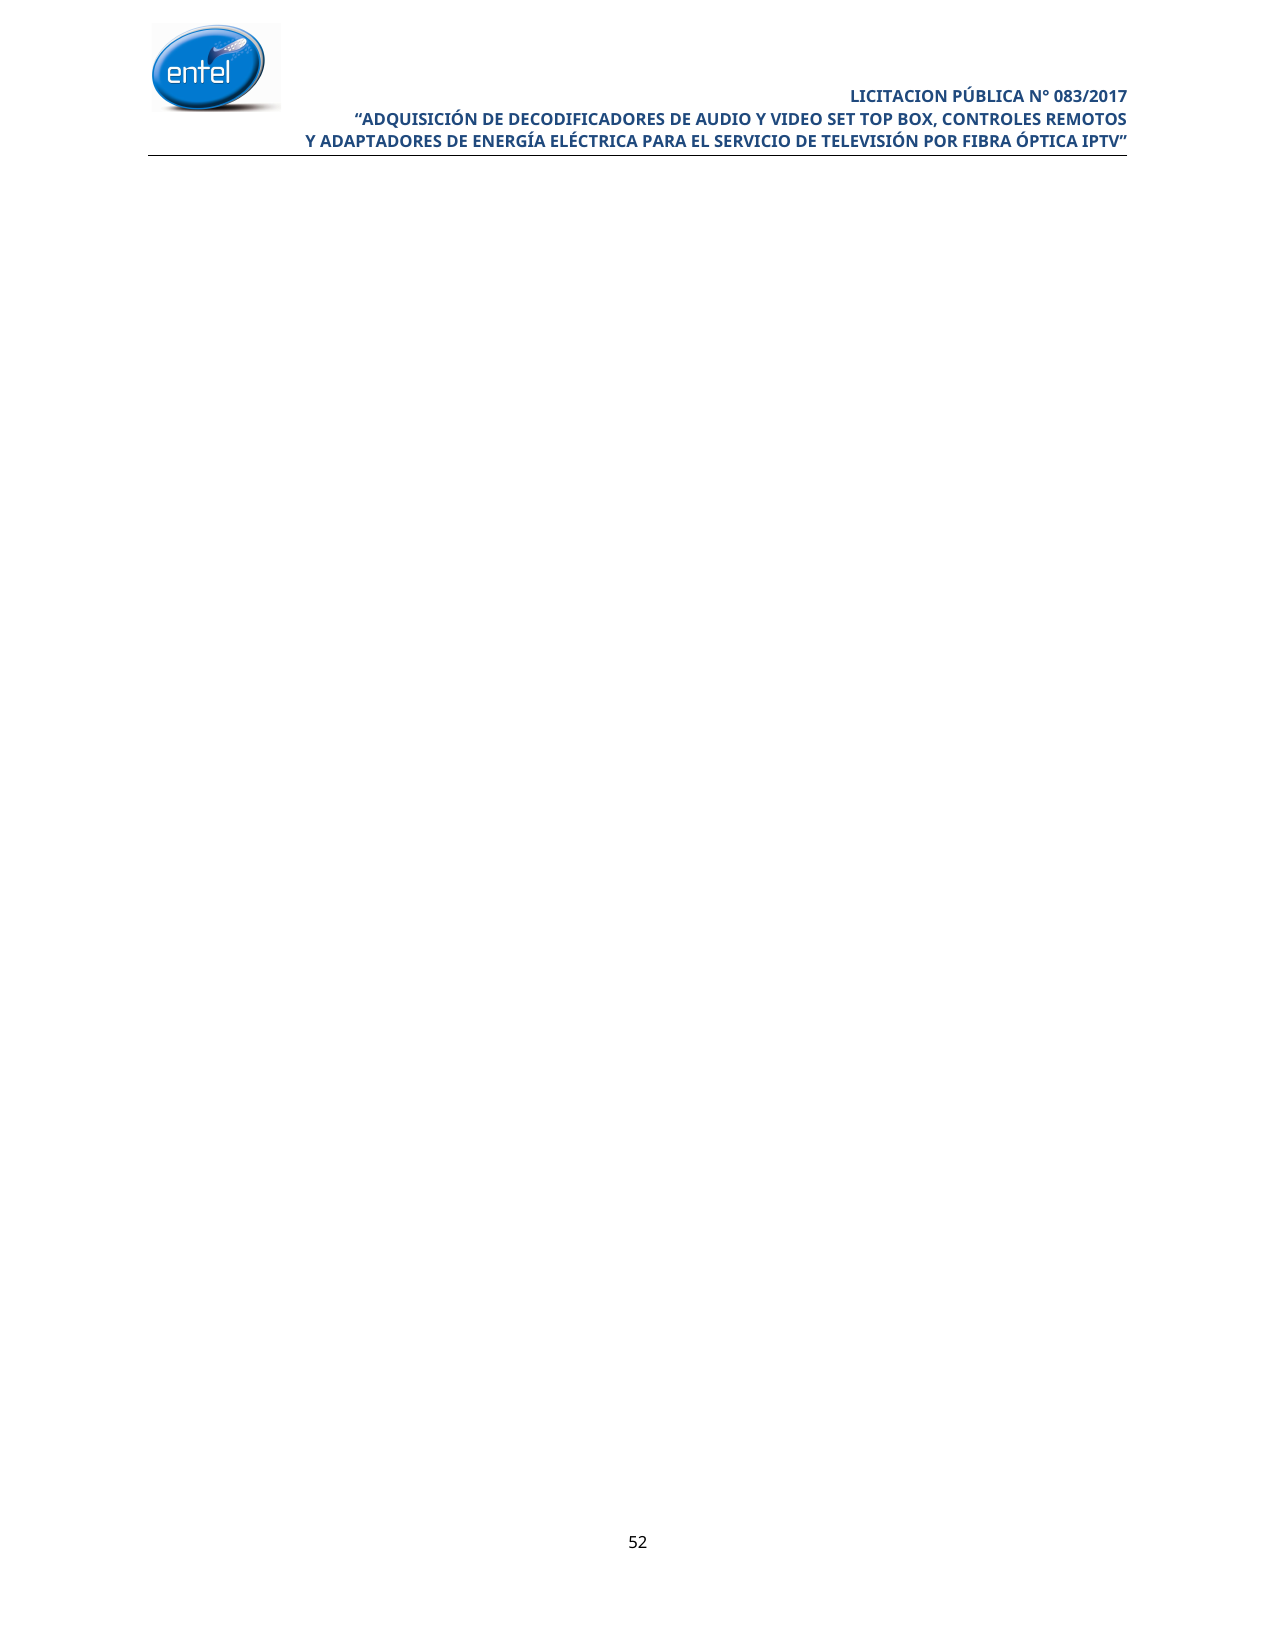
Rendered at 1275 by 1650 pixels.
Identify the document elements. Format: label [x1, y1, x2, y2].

picture [151, 23, 282, 112]
